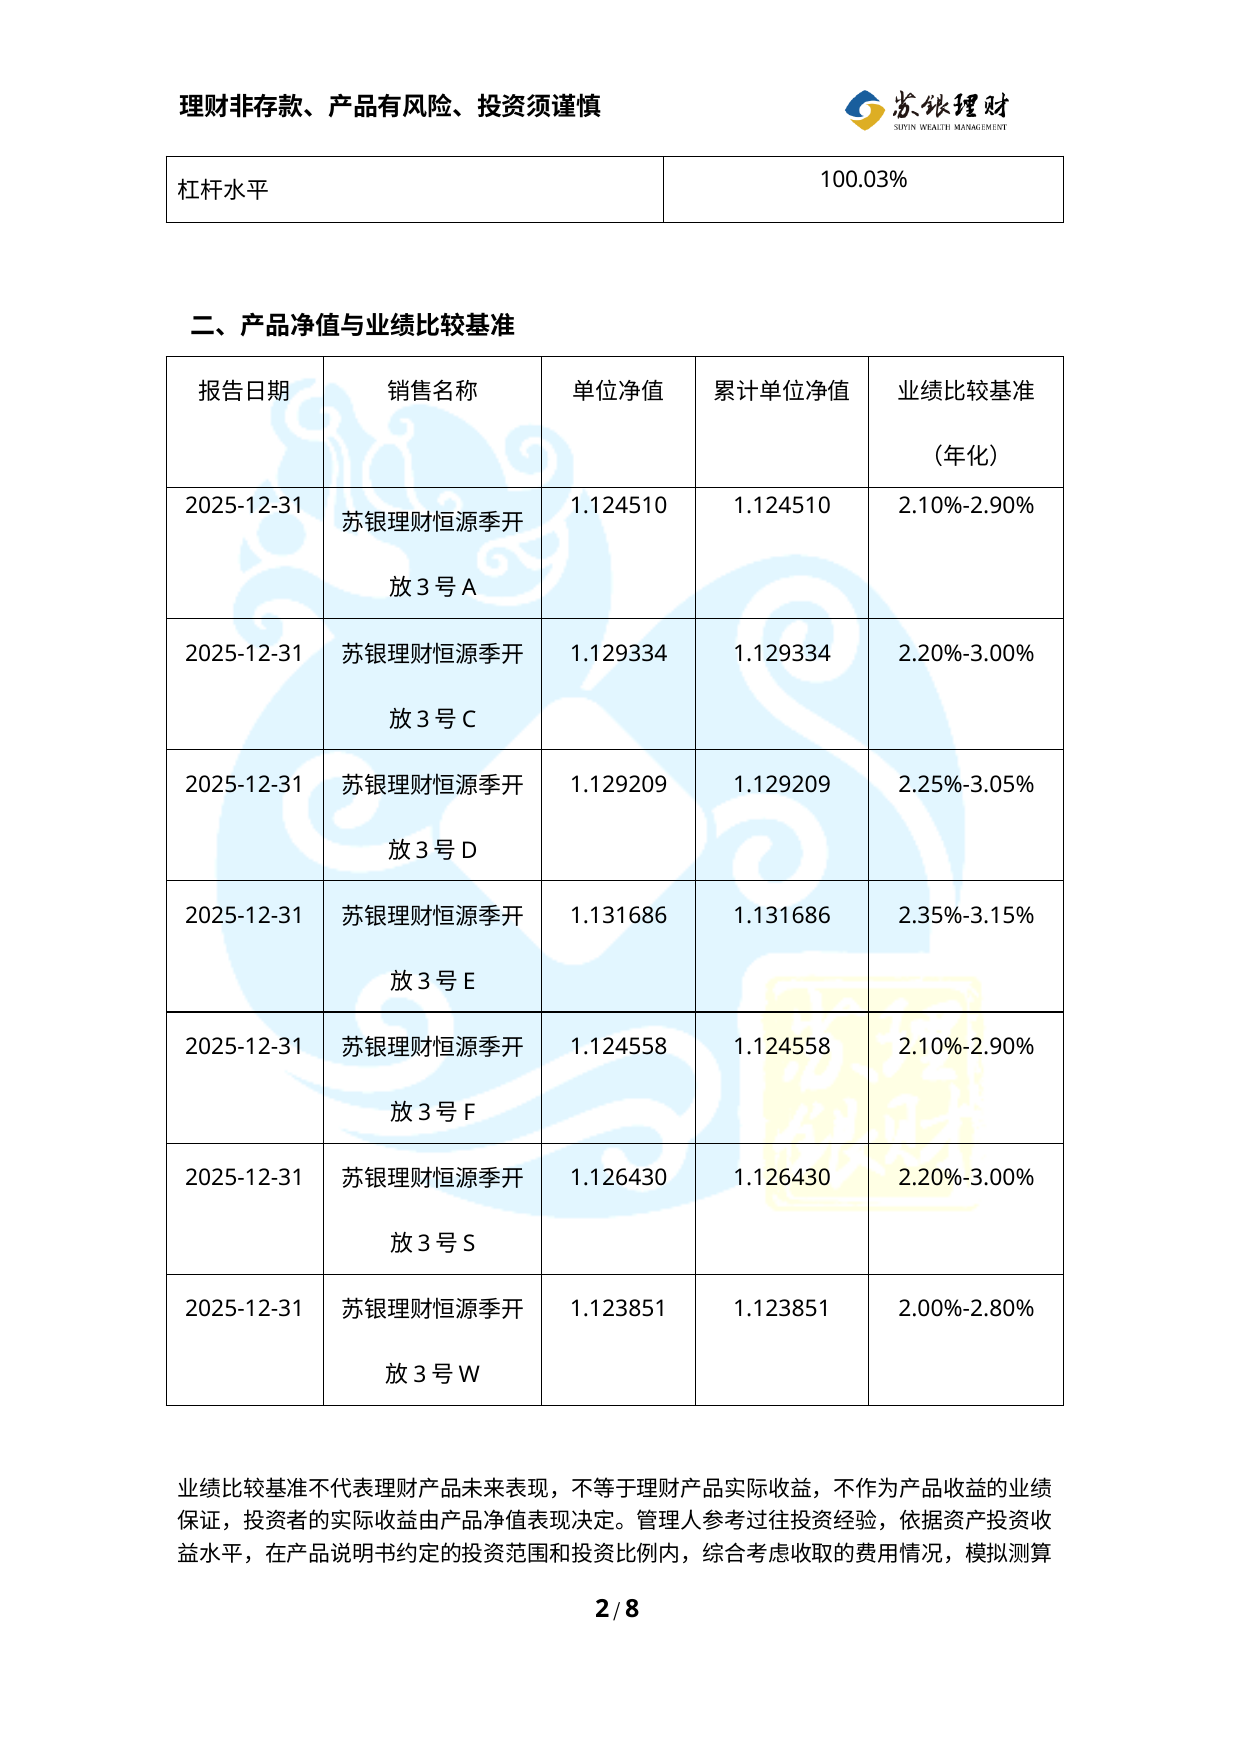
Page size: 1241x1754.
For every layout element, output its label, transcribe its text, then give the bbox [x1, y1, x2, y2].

table_cell 100.03% [664, 157, 1063, 222]
table_cell 苏银理财恒源季开放3号S [324, 1144, 541, 1273]
table_cell 1.124510 [542, 488, 695, 618]
table_cell 2025-12-31 [167, 750, 323, 880]
table_cell 2025-12-31 [167, 881, 323, 1011]
subtitle 二、产品净值与业绩比较基准 [190, 291, 1053, 356]
table_cell 1.129209 [696, 750, 868, 880]
table_header 报告日期 [167, 357, 323, 487]
table_header 累计单位净值 [696, 357, 868, 487]
table_cell 苏银理财恒源季开放3号A [324, 488, 541, 618]
picture [820, 72, 1039, 143]
table_cell 2025-12-31 [167, 488, 323, 618]
table_cell 1.129334 [696, 619, 868, 749]
text 业绩比较基准不代表理财产品未来表现，不等于理财产品实际收益，不作为产品收益的业绩保证，投资者的实际收益由产品净值表现决定。管理人参考过往投资经验，依据资产投资收益水平，在产品说明书约定的投资范围和投资比例内，综合考虑收取的费用情况，模拟测算得出业绩比较基准。 [177, 1471, 1053, 1568]
table_cell 1.129334 [542, 619, 695, 749]
table_cell 1.123851 [696, 1275, 868, 1404]
table_cell 苏银理财恒源季开放3号W [324, 1275, 541, 1404]
table_cell 苏银理财恒源季开放3号F [324, 1013, 541, 1142]
table_cell 1.126430 [542, 1144, 695, 1273]
table_cell 1.126430 [696, 1144, 868, 1273]
table_cell 苏银理财恒源季开放3号C [324, 619, 541, 749]
table_cell 杠杆水平 [167, 157, 663, 222]
table_cell 2025-12-31 [167, 1013, 323, 1142]
table_header 销售名称 [324, 357, 541, 487]
table_cell 2.10%-2.90% [869, 488, 1063, 618]
table_cell 1.124510 [696, 488, 868, 618]
table_cell 2.20%-3.00% [869, 1144, 1063, 1273]
table_cell 2.25%-3.05% [869, 750, 1063, 880]
table_cell 1.131686 [542, 881, 695, 1011]
table_cell 2.35%-3.15% [869, 881, 1063, 1011]
table_cell 2.10%-2.90% [869, 1013, 1063, 1142]
table_cell 苏银理财恒源季开放3号E [324, 881, 541, 1011]
table_cell 2025-12-31 [167, 1275, 323, 1404]
table_cell 1.123851 [542, 1275, 695, 1404]
table_header 业绩比较基准（年化） [869, 357, 1063, 487]
table_cell 苏银理财恒源季开放3号D [324, 750, 541, 880]
table_cell 1.131686 [696, 881, 868, 1011]
table_cell 2.00%-2.80% [869, 1275, 1063, 1404]
table_header 单位净值 [542, 357, 695, 487]
table_cell 1.124558 [696, 1013, 868, 1142]
table_cell 2.20%-3.00% [869, 619, 1063, 749]
table_cell 1.129209 [542, 750, 695, 880]
table_cell 2025-12-31 [167, 619, 323, 749]
table_cell 2025-12-31 [167, 1144, 323, 1273]
table_cell 1.124558 [542, 1013, 695, 1142]
